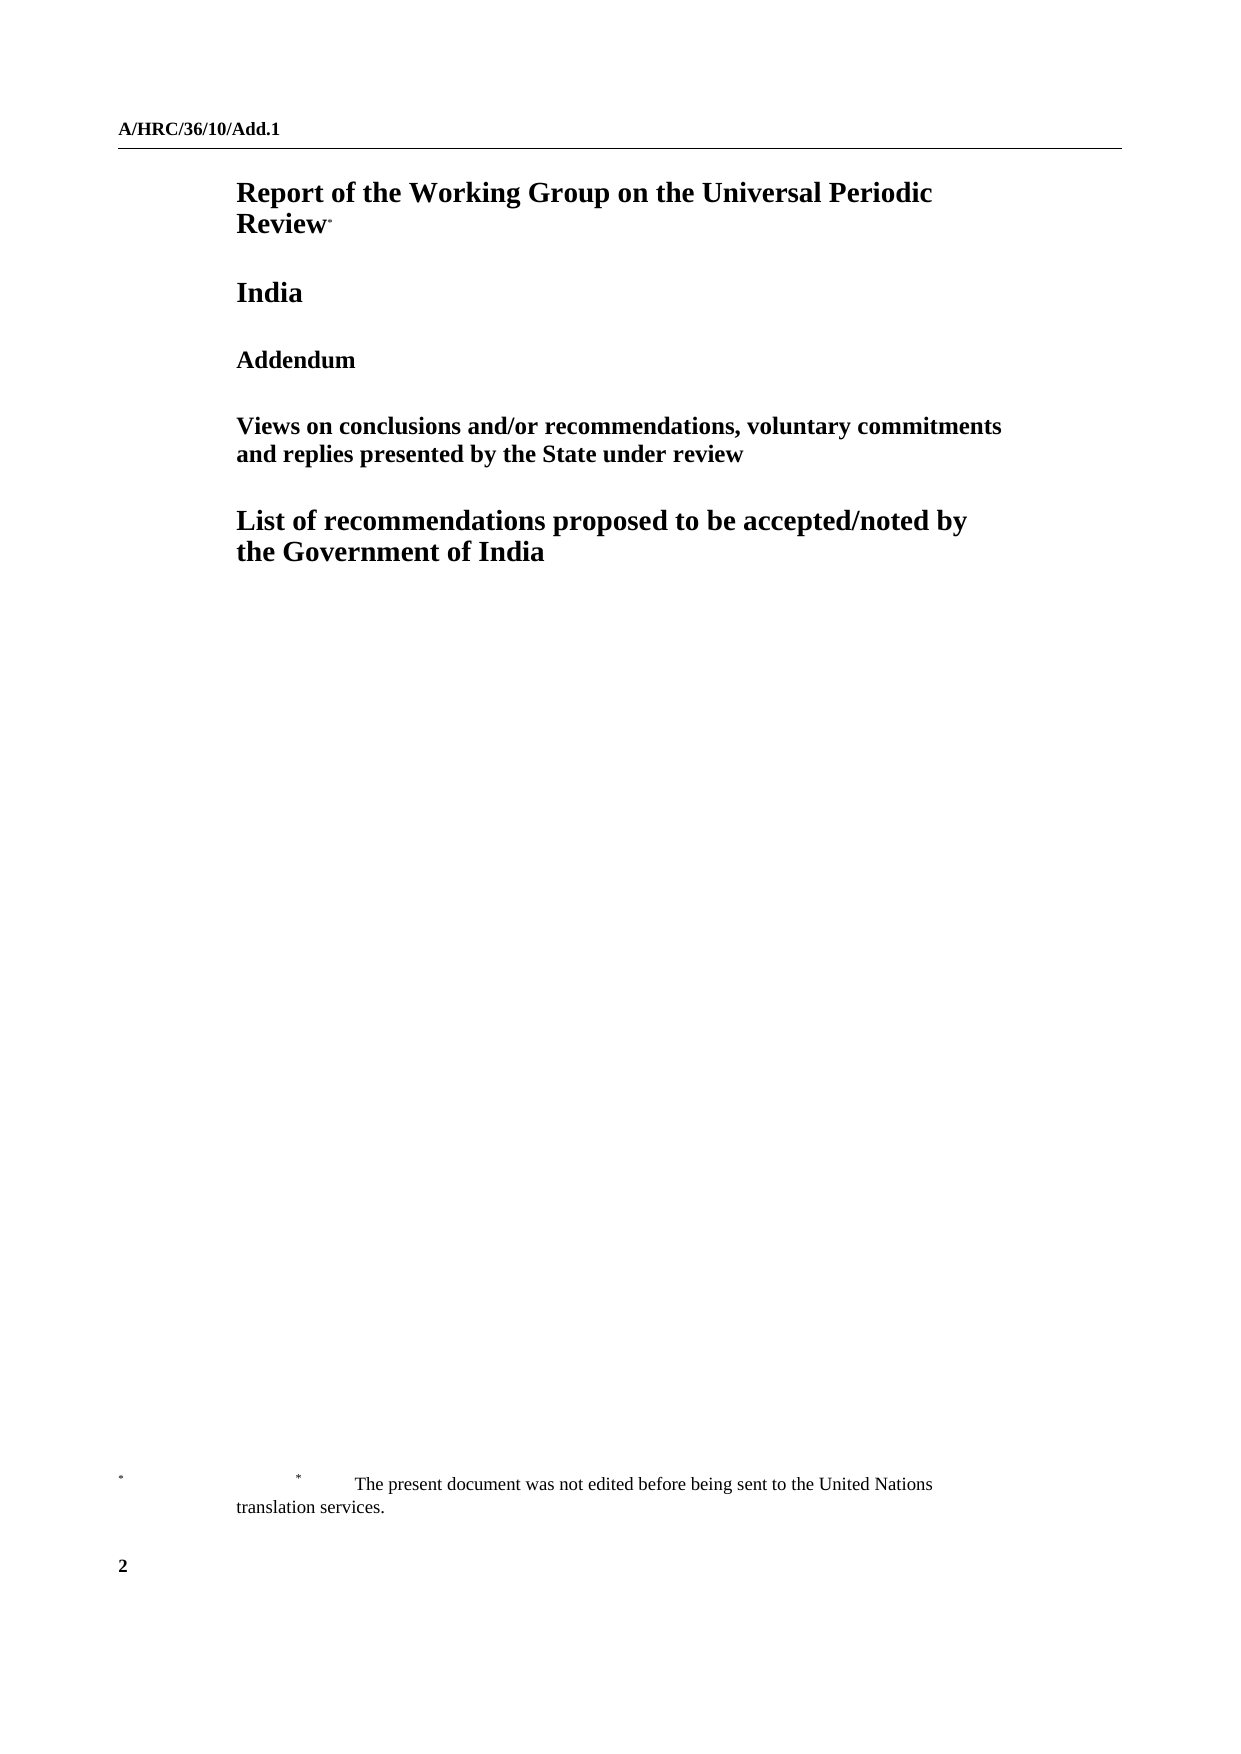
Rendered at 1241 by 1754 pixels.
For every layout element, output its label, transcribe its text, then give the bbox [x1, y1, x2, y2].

text Report of the Working Group on the Universal Periodic Review* [118, 177, 1004, 240]
text Addendum [118, 346, 1004, 374]
text List of recommendations proposed to be accepted/noted by the Government of India [118, 505, 1004, 568]
text Views on conclusions and/or recommendations, voluntary commitments and replies presented by the State under review [118, 412, 1004, 468]
text India [118, 277, 1004, 308]
